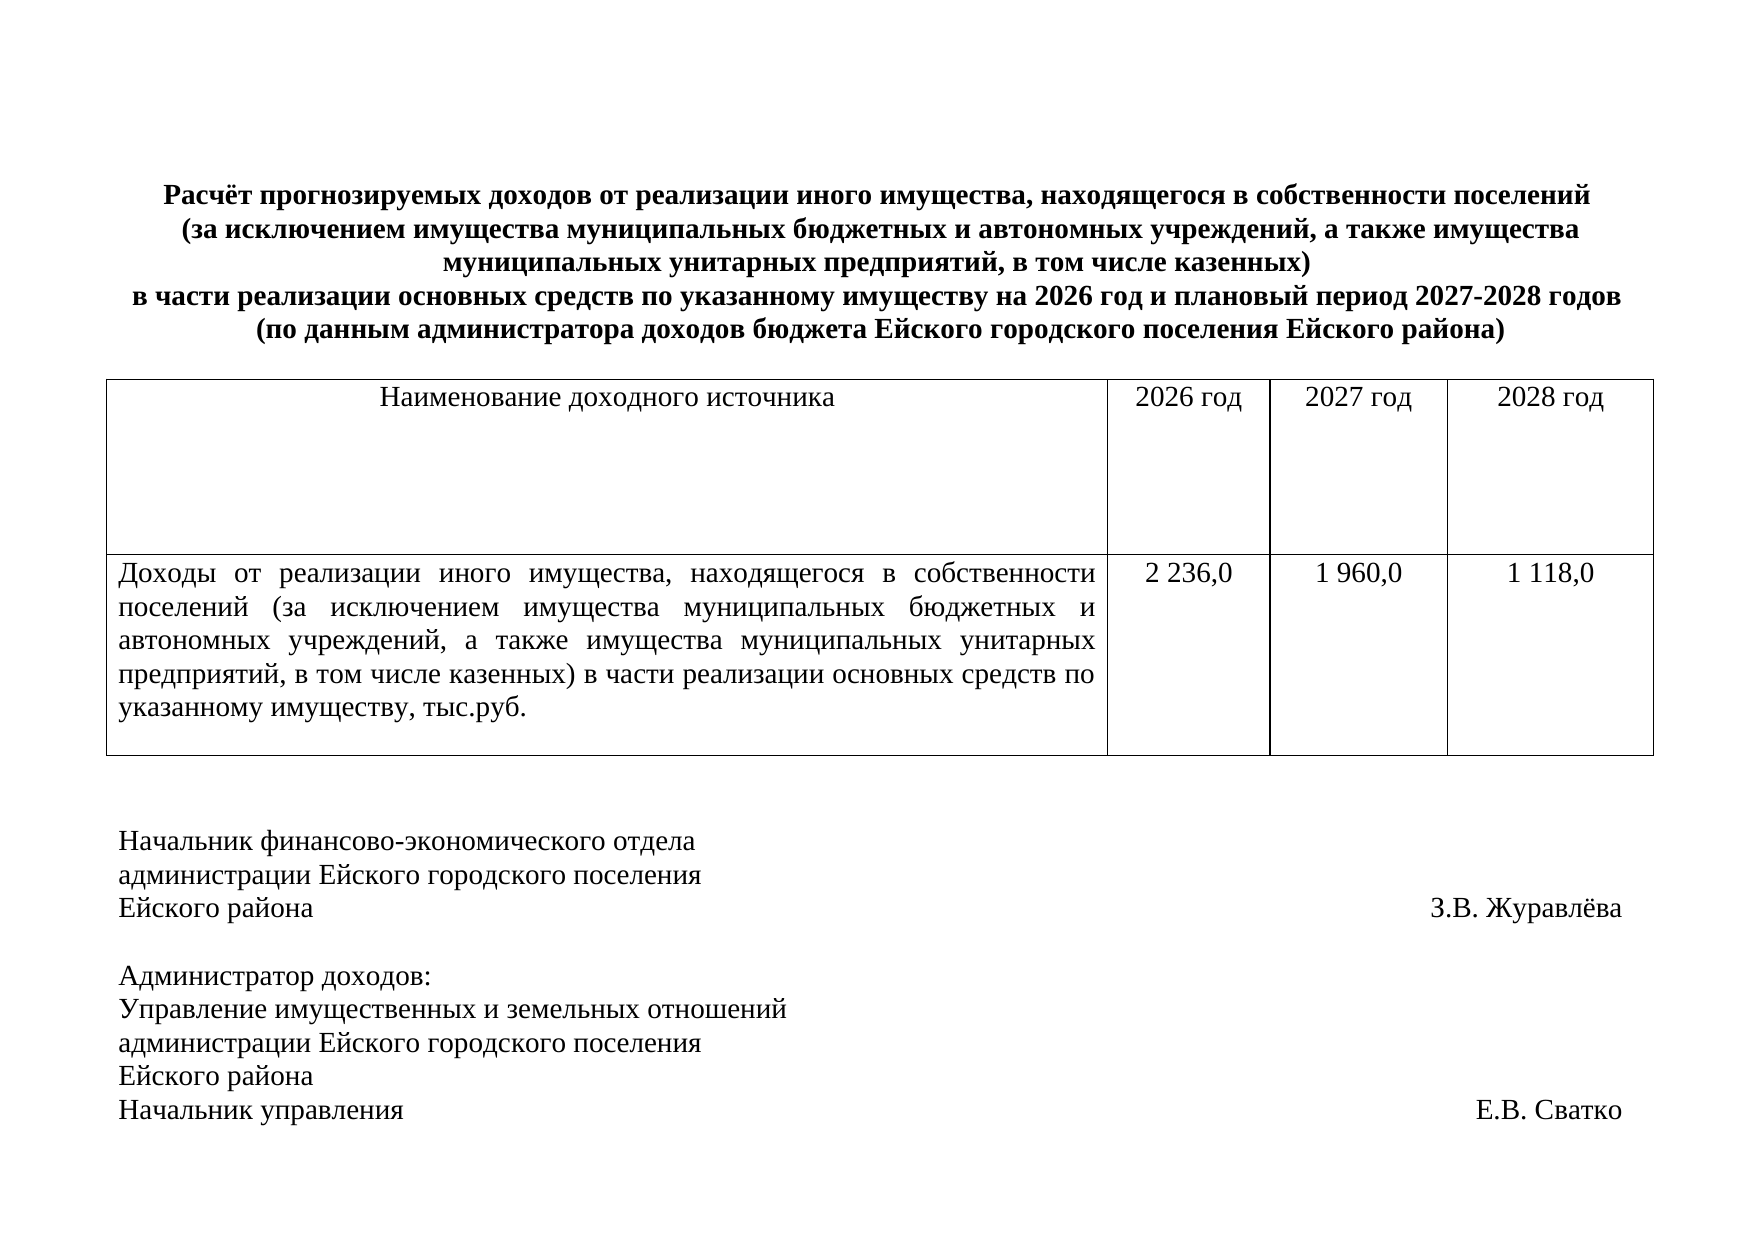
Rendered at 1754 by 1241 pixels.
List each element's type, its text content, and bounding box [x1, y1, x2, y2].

table_cell 1 960,0 [1271, 555, 1447, 755]
text Начальник управления Е.В. Сватко [118, 1092, 1636, 1125]
table_header 2026 год [1108, 380, 1269, 554]
text администрации Ейского городского поселения [118, 857, 1636, 891]
text (по данным администратора доходов бюджета Ейского городского поселения Ейского района) [118, 311, 1636, 345]
table_cell Доходы от реализации иного имущества, находящегося в собственности поселений (за исключением имущества муниципальных бюджетных и автономных учреждений, а также имущества муниципальных унитарных предприятий, в том числе казенных) в части реализации основных средств по указанному имуществу, тыс.руб. [107, 555, 1107, 755]
text Ейского района [118, 1058, 1636, 1092]
text в части реализации основных средств по указанному имуществу на 2026 год и плановый период 2027-2028 годов [118, 278, 1636, 311]
text Администратор доходов: [118, 958, 1636, 991]
table_cell 1 118,0 [1448, 555, 1653, 755]
text Расчёт прогнозируемых доходов от реализации иного имущества, находящегося в собственности поселений [118, 177, 1636, 211]
text администрации Ейского городского поселения [118, 1025, 1636, 1058]
text Начальник финансово-экономического отдела [118, 823, 1636, 857]
table_header Наименование доходного источника [107, 380, 1107, 554]
table_header 2027 год [1271, 380, 1447, 554]
table_header 2028 год [1448, 380, 1653, 554]
text Управление имущественных и земельных отношений [118, 991, 1636, 1025]
text (за исключением имущества муниципальных бюджетных и автономных учреждений, а также имущества муниципальных унитарных предприятий, в том числе казенных) [118, 211, 1636, 278]
text Ейского района З.В. Журавлёва [118, 891, 1636, 924]
table_cell 2 236,0 [1108, 555, 1269, 755]
